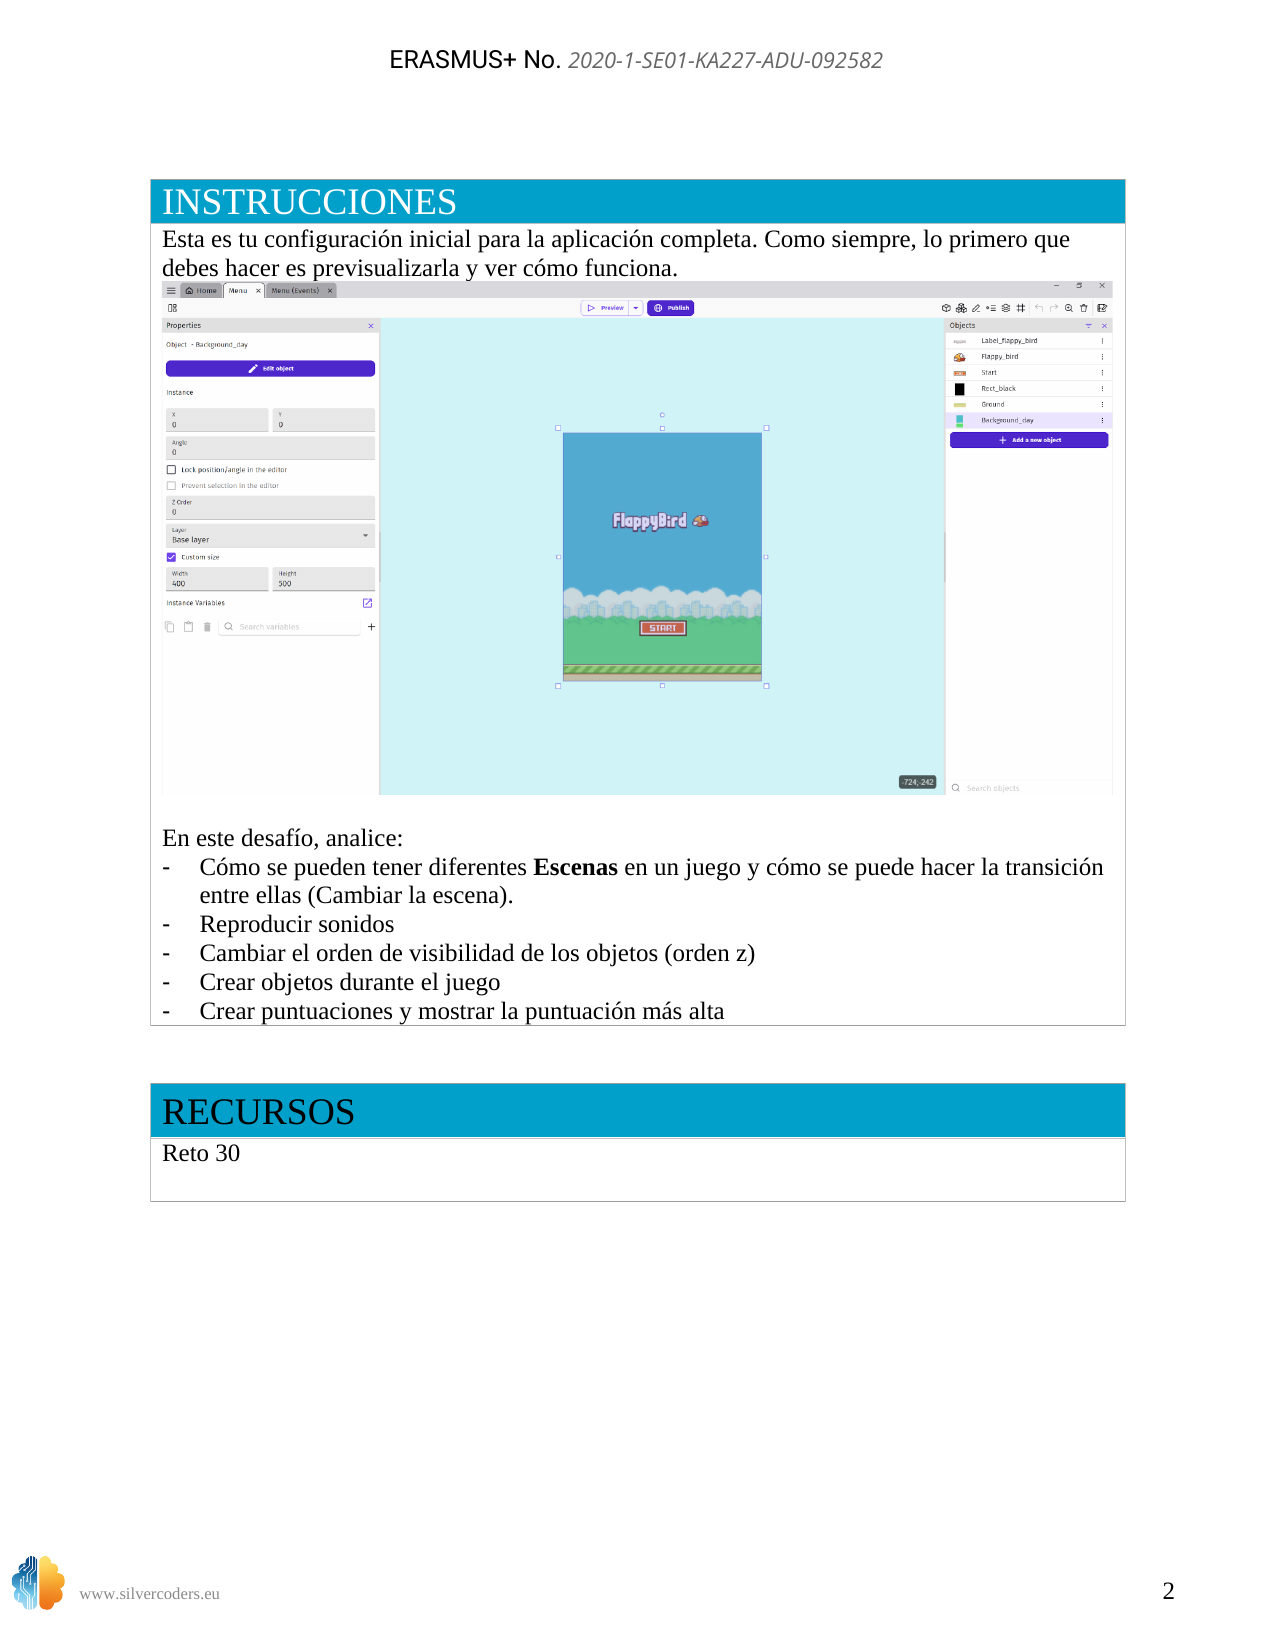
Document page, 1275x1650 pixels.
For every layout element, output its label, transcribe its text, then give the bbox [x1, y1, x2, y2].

table_header INSTRUCCIONES [151, 180, 1125, 223]
table_cell Esta es tu configuración inicial para la aplicación completa. Como siempre, lo primero que debes hacer es previsualizarla y ver cómo funciona. En este desafío, analice: Cómo se pueden tener diferentes Escenas en un juego y cómo se puede hacer la transición entre ellas (Cambiar la escena). Reproducir sonidos Cambiar el orden de visibilidad de los objetos (orden z) Crear objetos durante el juego Crear puntuaciones y mostrar la puntuación más alta [151, 224, 1125, 1025]
picture [161, 281, 1113, 795]
picture [11, 1556, 65, 1610]
table_cell Reto 30 [151, 1139, 1125, 1201]
table_header RECURSOS [151, 1084, 1125, 1137]
